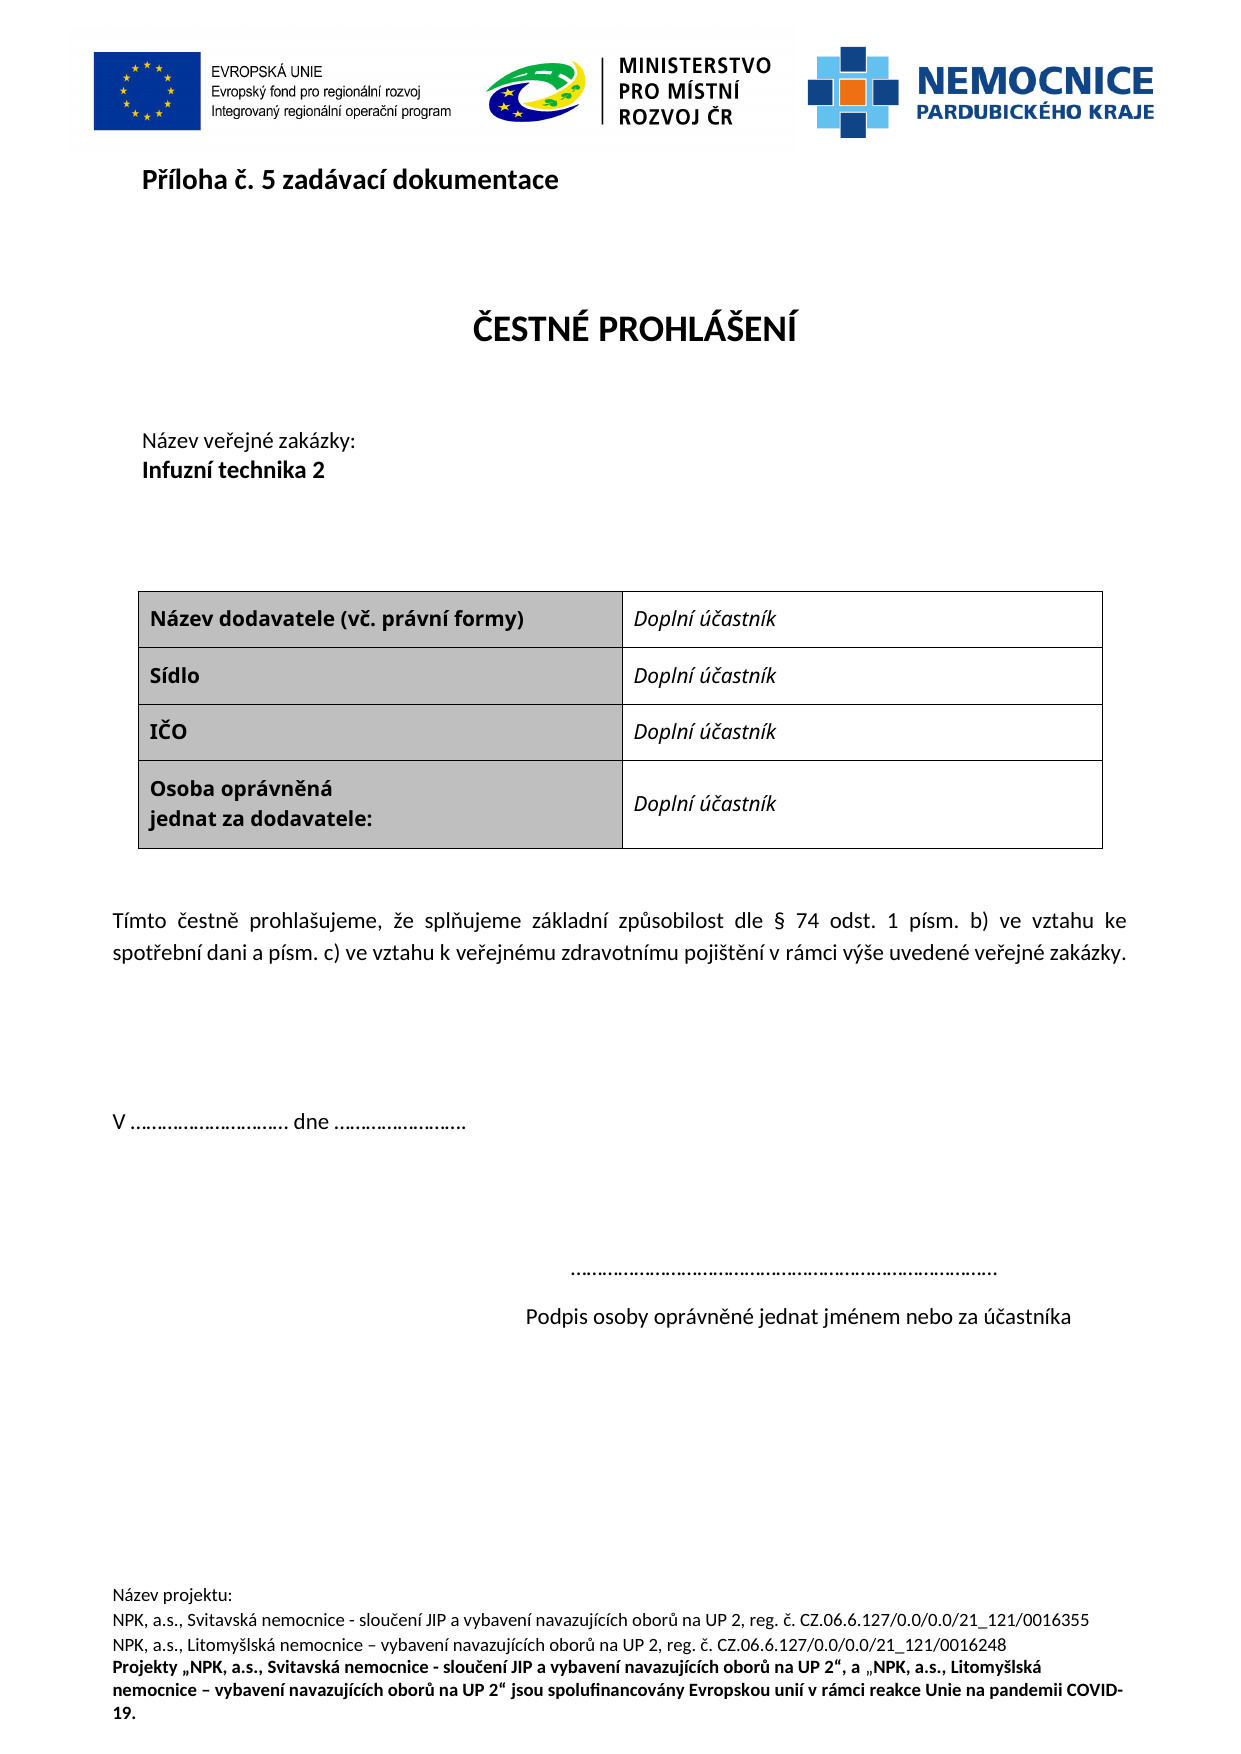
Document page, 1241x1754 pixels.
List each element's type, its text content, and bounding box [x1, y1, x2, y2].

table_cell Osoba oprávněná jednat za dodavatele: [139, 761, 622, 848]
table_header Doplní účastník [623, 592, 1102, 647]
table_cell Doplní účastník [623, 705, 1102, 760]
picture [71, 26, 794, 156]
table_cell Doplní účastník [623, 648, 1102, 704]
text Příloha č. 5 zadávací dokumentace [142, 148, 1128, 197]
text ČESTNÉ PROHLÁŠENÍ [142, 304, 1128, 350]
text Tímto čestně prohlašujeme, že splňujeme základní způsobilost dle § 74 odst. 1 písm. b) ve vztahu ke spotřební dani a písm. c) ve vztahu k veřejnému zdravotnímu pojištění v rámci výše uvedené veřejné zakázky. [112, 906, 1128, 966]
table_cell IČO [139, 705, 622, 760]
text ……………………………………………………………………… [112, 1253, 1128, 1281]
text Podpis osoby oprávněné jednat jménem nebo za účastníka [112, 1302, 1128, 1330]
picture [806, 45, 1154, 139]
text Název veřejné zakázky: [112, 426, 1128, 454]
table_cell Doplní účastník [623, 761, 1102, 848]
table_header Název dodavatele (vč. právní formy) [139, 592, 622, 647]
table_cell Sídlo [139, 648, 622, 704]
text Infuzní technika 2 [142, 454, 1128, 484]
text V ………………………… dne ……………………. [112, 1107, 1128, 1135]
